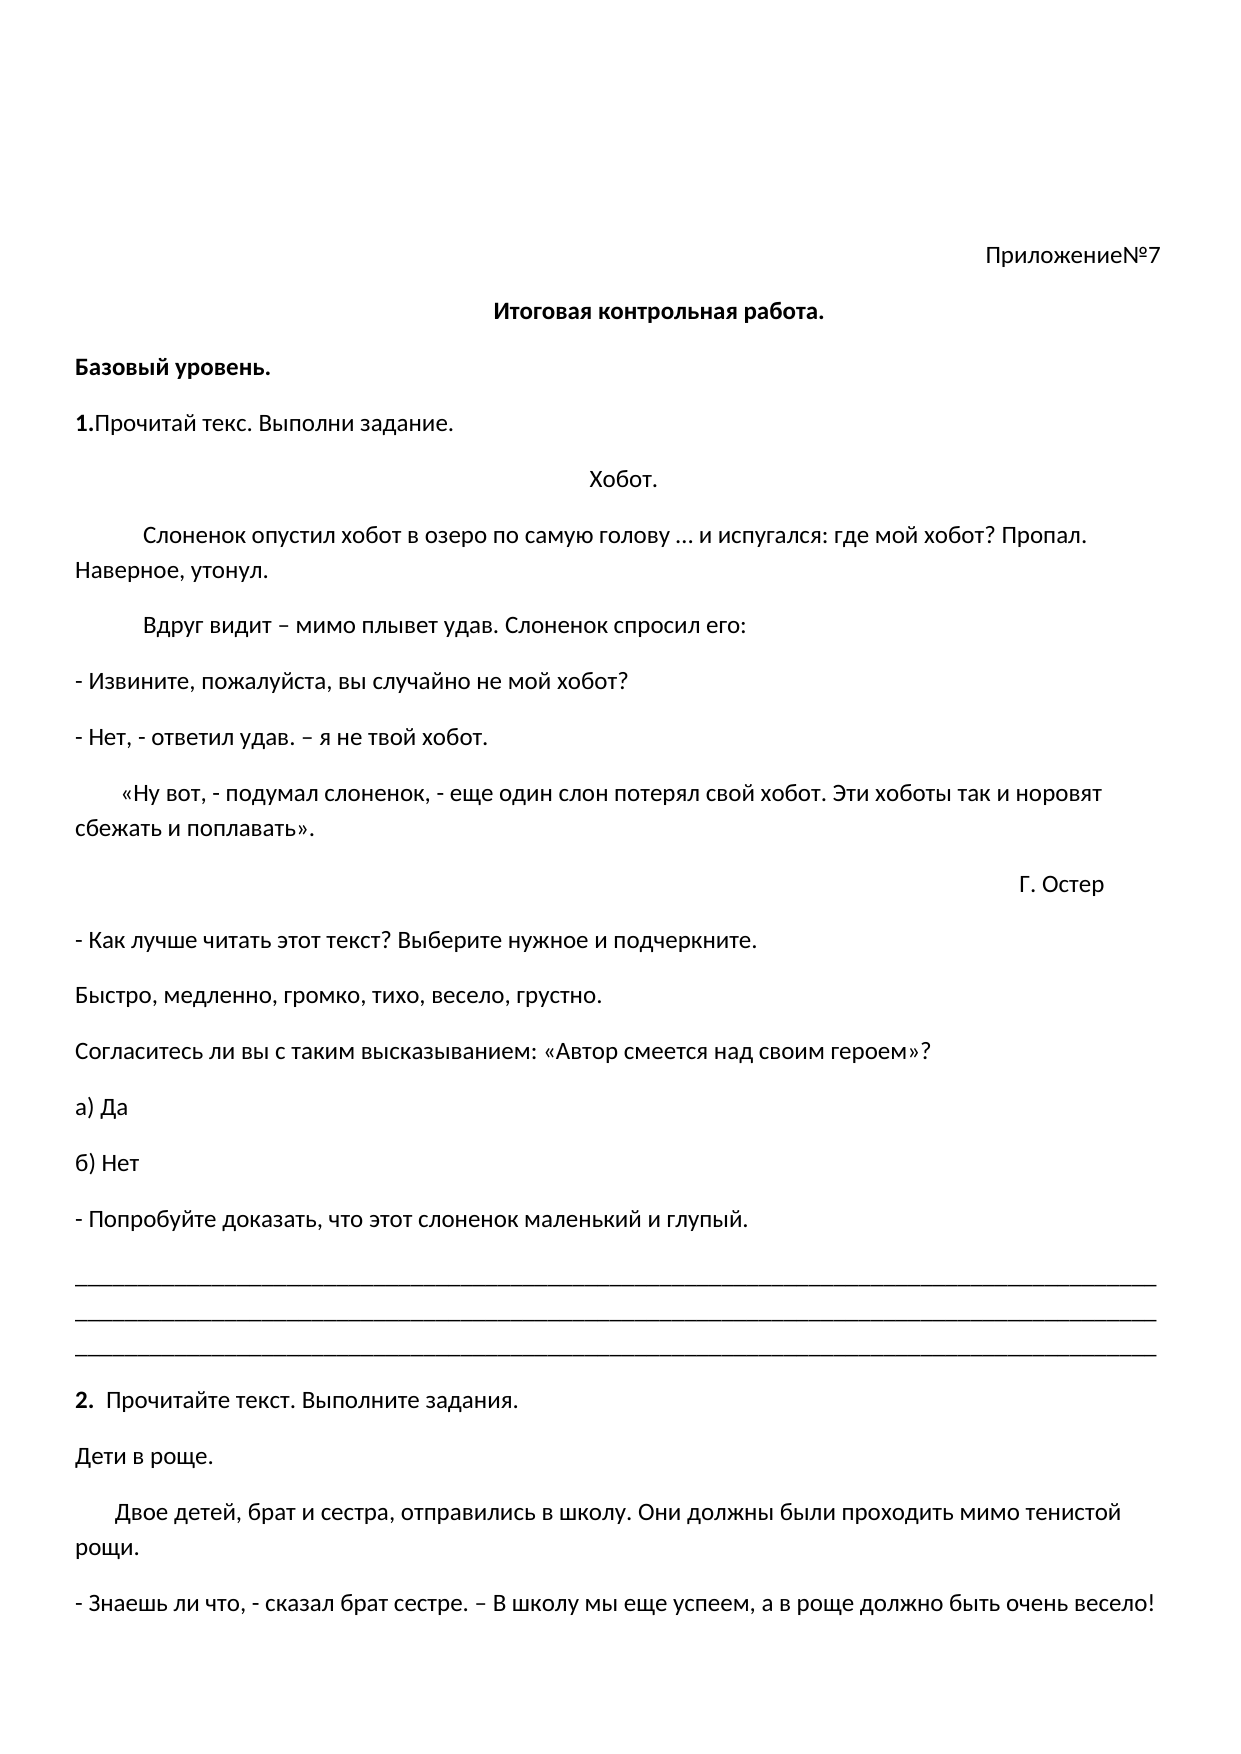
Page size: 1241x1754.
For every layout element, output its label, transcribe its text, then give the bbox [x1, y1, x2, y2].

text Приложение№7 [75, 240, 1165, 270]
text «Ну вот, - подумал слоненок, - еще один слон потерял свой хобот. Эти хоботы так и норовят сбежать и поплавать». [75, 777, 1165, 843]
text Дети в роще. [75, 1441, 1165, 1471]
text Быстро, медленно, громко, тихо, весело, грустно. [75, 980, 1165, 1010]
text Г. Остер [75, 868, 1165, 898]
text _______________________________________________________________________________________ _______________________________________________________________________________________ _______________________________________________________________________________________ [75, 1259, 1165, 1359]
text - Как лучше читать этот текст? Выберите нужное и подчеркните. [75, 924, 1165, 954]
text - Извините, пожалуйста, вы случайно не мой хобот? [75, 666, 1165, 696]
text Вдруг видит – мимо плывет удав. Слоненок спросил его: [75, 610, 1165, 640]
text а) Да [75, 1091, 1165, 1122]
text - Знаешь ли что, - сказал брат сестре. – В школу мы еще успеем, а в роще должно быть очень весело! [75, 1587, 1165, 1618]
text Итоговая контрольная работа. [75, 296, 1165, 326]
text Двое детей, брат и сестра, отправились в школу. Они должны были проходить мимо тенистой рощи. [75, 1496, 1165, 1562]
text Слоненок опустил хобот в озеро по самую голову … и испугался: где мой хобот? Пропал. Наверное, утонул. [75, 519, 1165, 584]
text - Попробуйте доказать, что этот слоненок маленький и глупый. [75, 1203, 1165, 1233]
text Хобот. [75, 463, 1165, 493]
text б) Нет [75, 1147, 1165, 1178]
text Базовый уровень. [75, 351, 1165, 382]
text Согласитесь ли вы с таким высказыванием: «Автор смеется над своим героем»? [75, 1036, 1165, 1066]
text - Нет, - ответил удав. – я не твой хобот. [75, 721, 1165, 752]
text 1.Прочитай текс. Выполни задание. [75, 407, 1165, 438]
text 2. Прочитайте текст. Выполните задания. [75, 1385, 1165, 1415]
